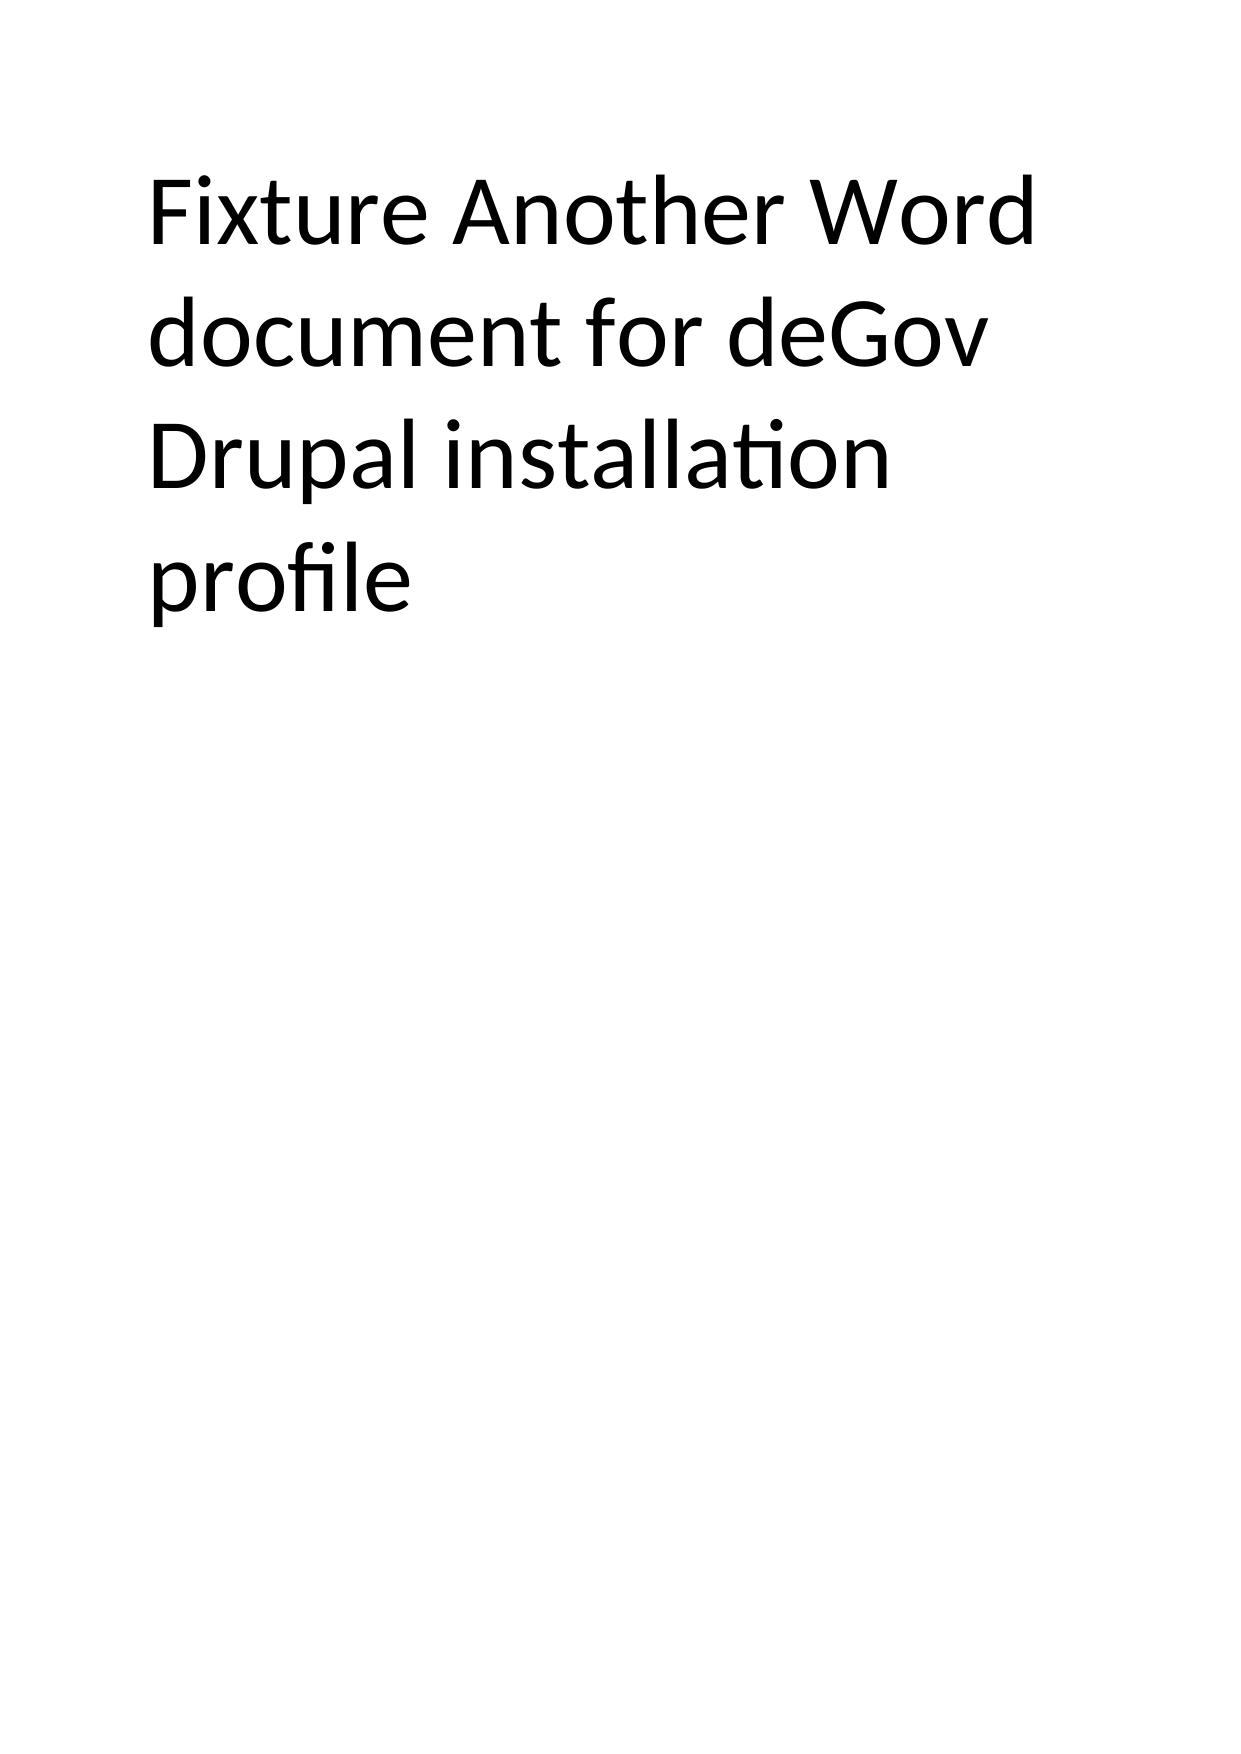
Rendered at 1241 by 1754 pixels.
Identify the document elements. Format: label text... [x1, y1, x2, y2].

text Fixture Another Word document for deGov Drupal installation profile [148, 148, 1093, 636]
